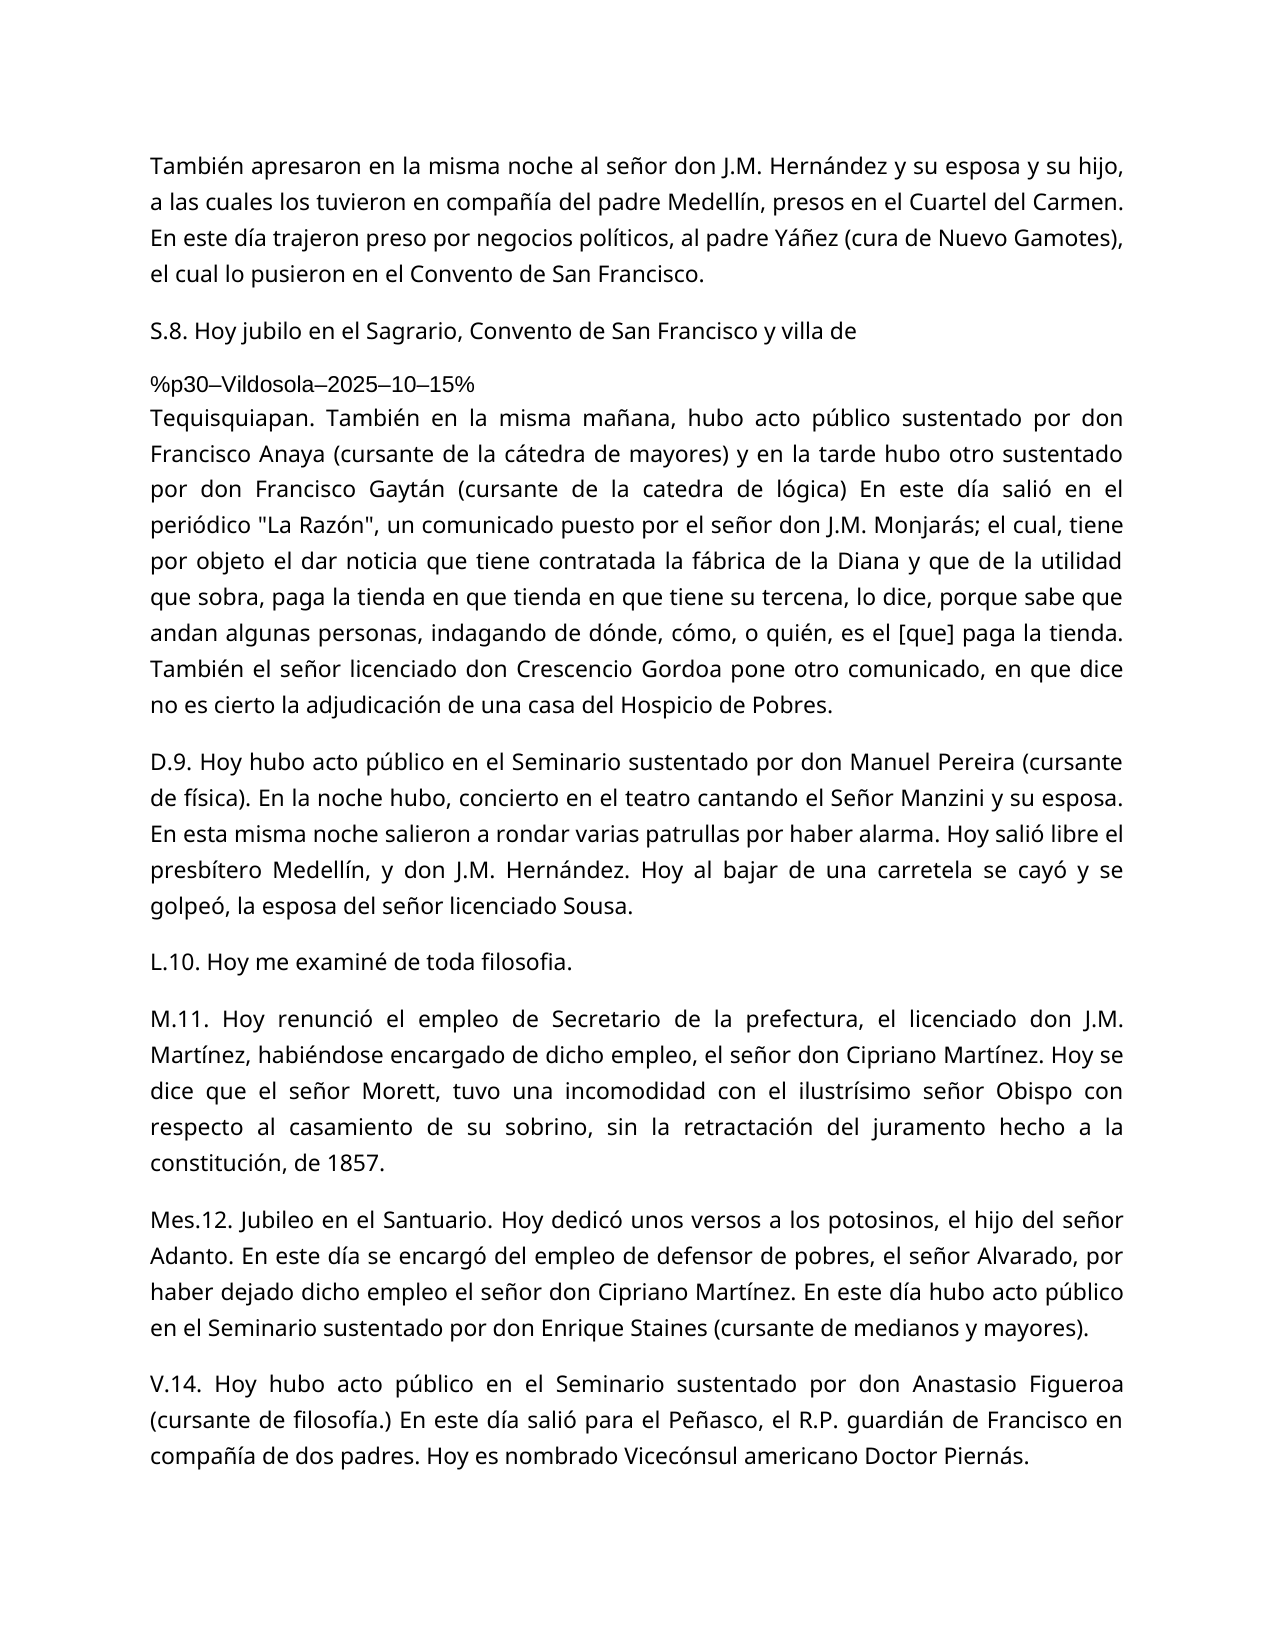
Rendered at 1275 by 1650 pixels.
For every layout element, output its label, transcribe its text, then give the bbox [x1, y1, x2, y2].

text Mes.12. Jubileo en el Santuario. Hoy dedicó unos versos a los potosinos, el hijo del señor Adanto. En este día se encargó del empleo de defensor de pobres, el señor Alvarado, por haber dejado dicho empleo el señor don Cipriano Martínez. En este día hubo acto público en el Seminario sustentado por don Enrique Staines (cursante de medianos y mayores). [150, 1204, 1125, 1343]
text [150, 150, 1125, 289]
text D.9. Hoy hubo acto público en el Seminario sustentado por don Manuel Pereira (cursante de física). En la noche hubo, concierto en el teatro cantando el Señor Manzini y su esposa. En esta misma noche salieron a rondar varias patrullas por haber alarma. Hoy salió libre el presbítero Medellín, y don J.M. Hernández. Hoy al bajar de una carretela se cayó y se golpeó, la esposa del señor licenciado Sousa. [150, 746, 1125, 921]
text Tequisquiapan. También en la misma mañana, hubo acto público sustentado por don Francisco Anaya (cursante de la cátedra de mayores) y en la tarde hubo otro sustentado por don Francisco Gaytán (cursante de la catedra de lógica) En este día salió en el periódico "La Razón", un comunicado puesto por el señor don J.M. Monjarás; el cual, tiene por objeto el dar noticia que tiene contratada la fábrica de la Diana y que de la utilidad que sobra, paga la tienda en que tienda en que tiene su tercena, lo dice, porque sabe que andan algunas personas, indagando de dónde, cómo, o quién, es el [que] paga la tienda. También el señor licenciado don Crescencio Gordoa pone otro comunicado, en que dice no es cierto la adjudicación de una casa del Hospicio de Pobres. [150, 402, 1125, 720]
text V.14. Hoy hubo acto público en el Seminario sustentado por don Anastasio Figueroa (cursante de filosofía.) En este día salió para el Peñasco, el R.P. guardián de Francisco en compañía de dos padres. Hoy es nombrado Vicecónsul americano Doctor Piernás. [150, 1368, 1125, 1471]
text S.8. Hoy jubilo en el Sagrario, Convento de San Francisco y villa de [150, 314, 1125, 346]
text %p30–Vildosola–2025–10–15% [150, 371, 1125, 398]
text L.10. Hoy me examiné de toda filosofia. [150, 946, 1125, 978]
text M.11. Hoy renunció el empleo de Secretario de la prefectura, el licenciado don J.M. Martínez, habiéndose encargado de dicho empleo, el señor don Cipriano Martínez. Hoy se dice que el señor Morett, tuvo una incomodidad con el ilustrísimo señor Obispo con respecto al casamiento de su sobrino, sin la retractación del juramento hecho a la constitución, de 1857. [150, 1003, 1125, 1178]
